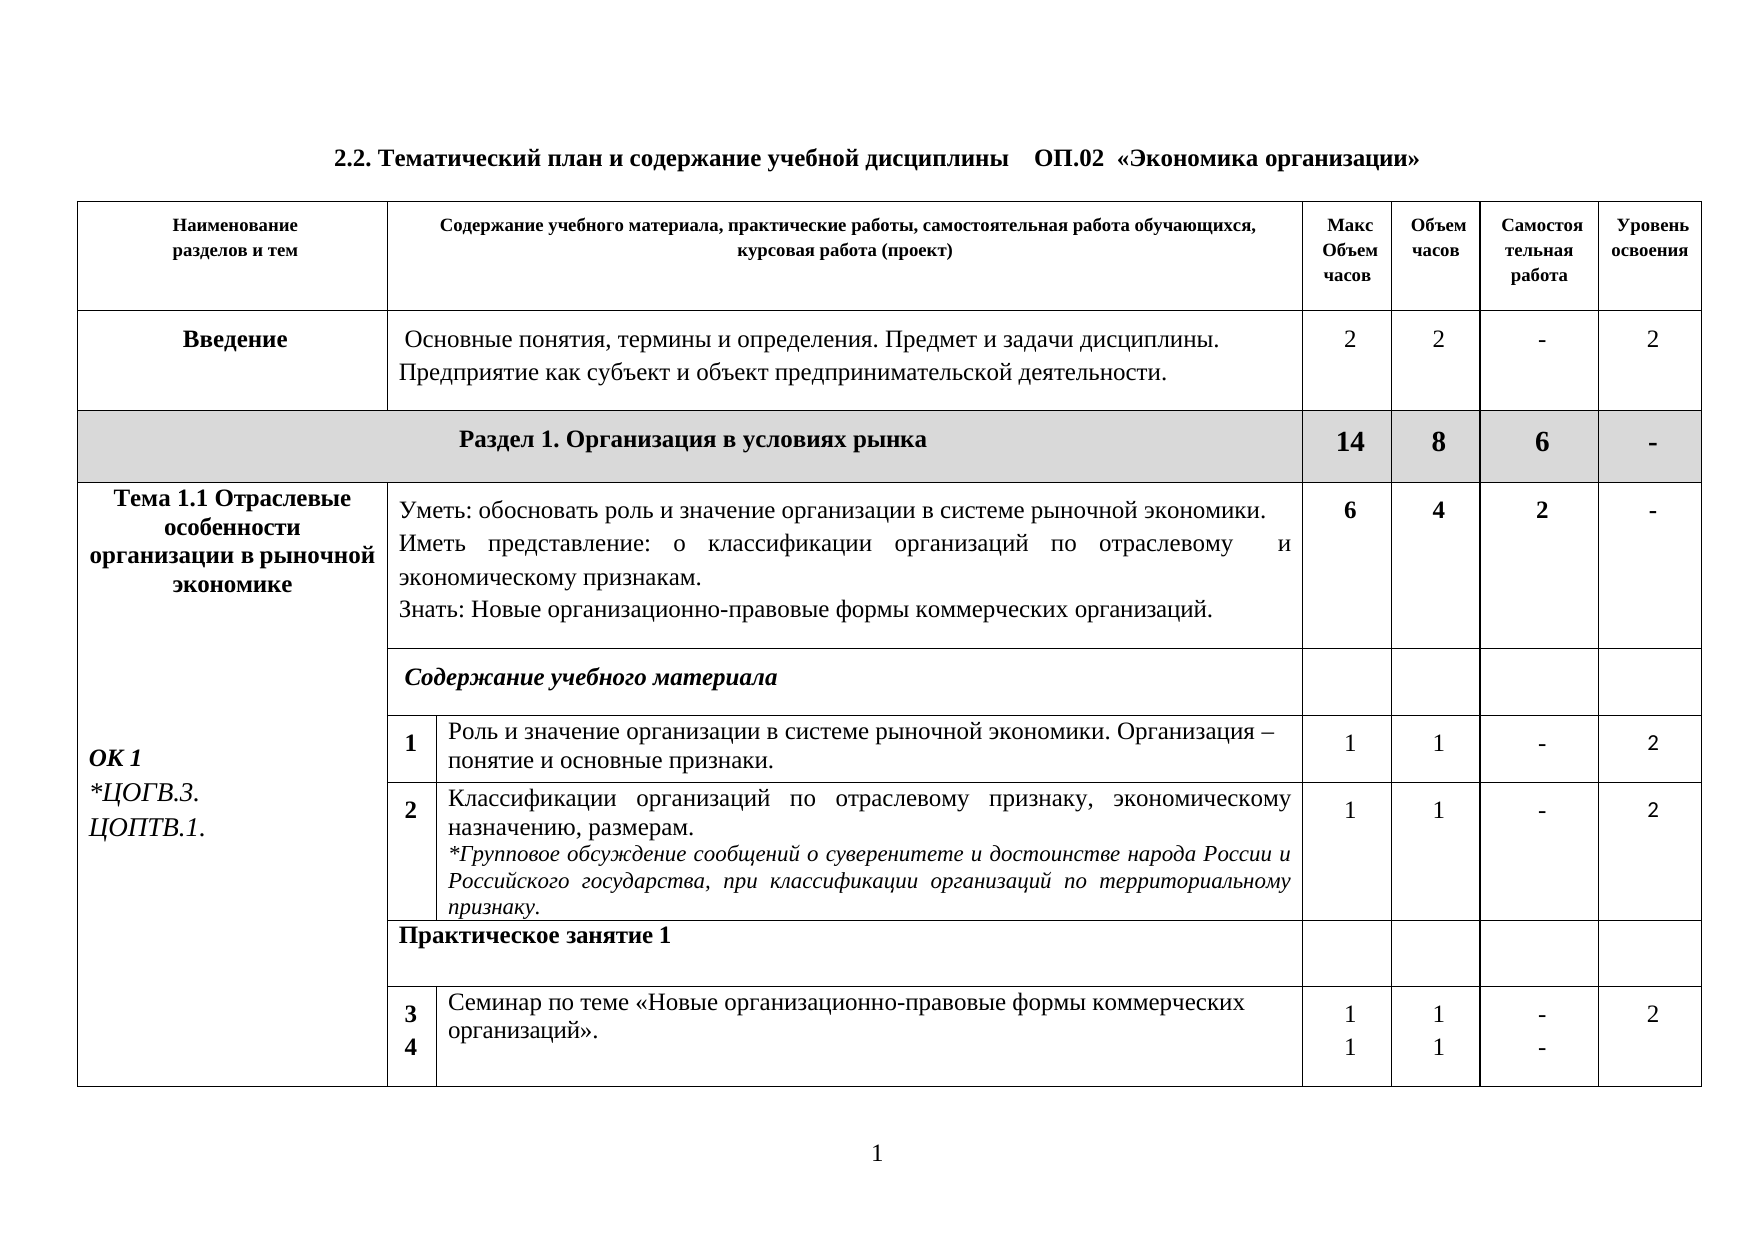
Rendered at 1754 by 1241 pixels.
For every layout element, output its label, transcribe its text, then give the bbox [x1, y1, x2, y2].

table_cell 2 [388, 783, 436, 919]
table_cell 2 [1599, 783, 1701, 919]
table_cell 1 1 [1392, 987, 1479, 1086]
table_cell 1 [1303, 716, 1391, 782]
table_cell Раздел 1. Организация в условиях рынка [78, 411, 1302, 482]
table_cell Роль и значение организации в системе рыночной экономики. Организация – понятие и основные признаки. [437, 716, 1302, 782]
table_cell - [1599, 483, 1701, 648]
table_header Самостоятельная работа [1481, 202, 1598, 310]
table_cell [1392, 921, 1479, 986]
table_header Наименование разделов и тем [78, 202, 387, 310]
table_cell 1 [1392, 783, 1479, 919]
table_cell 1 [388, 716, 436, 782]
table_cell Семинар по теме «Новые организационно-правовые формы коммерческих организаций». [437, 987, 1302, 1086]
table_cell 8 [1392, 411, 1479, 482]
table_cell [1392, 649, 1479, 715]
list Тематический план и содержание учебной дисциплины ОП.02 «Экономика организации» [33, 143, 1721, 172]
table_cell 2 [1599, 716, 1701, 782]
table_cell 2 [1481, 483, 1598, 648]
table_cell - - [1481, 987, 1598, 1086]
table_cell - [1481, 783, 1598, 919]
table_header Объем часов [1392, 202, 1479, 310]
table_cell [1599, 921, 1701, 986]
table_cell - [1481, 311, 1598, 410]
table_cell [1481, 921, 1598, 986]
table_cell 3 4 [388, 987, 436, 1086]
table_cell 14 [1303, 411, 1391, 482]
table_cell 2 [1392, 311, 1479, 410]
table_cell Практическое занятие 1 [388, 921, 1302, 986]
table_header Уровень освоения [1599, 202, 1701, 310]
table_cell Тема 1.1 Отраслевые особенности организации в рыночной экономике ОК 1 *ЦОГВ.3. ЦОПТВ.1. [78, 483, 387, 1086]
table_cell 2 [1303, 311, 1391, 410]
table_cell 6 [1481, 411, 1598, 482]
table_cell - [1599, 411, 1701, 482]
table_cell [1303, 649, 1391, 715]
table_cell - [1481, 716, 1598, 782]
table_cell Уметь: обосновать роль и значение организации в системе рыночной экономики. Иметь представление: о классификации организаций по отраслевому и экономическому признакам. Знать: Новые организационно-правовые формы коммерческих организаций. [388, 483, 1302, 648]
table_cell 4 [1392, 483, 1479, 648]
table_cell Введение [78, 311, 387, 410]
table_header Макс Объем часов [1303, 202, 1391, 310]
table_cell Содержание учебного материала [388, 649, 1302, 715]
table_cell Основные понятия, термины и определения. Предмет и задачи дисциплины. Предприятие как субъект и объект предпринимательской деятельности. [388, 311, 1302, 410]
table_cell [1303, 921, 1391, 986]
table_cell [1599, 649, 1701, 715]
table_cell 6 [1303, 483, 1391, 648]
table_header Содержание учебного материала, практические работы, самостоятельная работа обучающихся, курсовая работа (проект) [388, 202, 1302, 310]
table_cell Классификации организаций по отраслевому признаку, экономическому назначению, размерам. *Групповое обсуждение сообщений о суверенитете и достоинстве народа России и Российского государства, при классификации организаций по территориальному признаку. [437, 783, 1302, 919]
table_cell 2 [1599, 311, 1701, 410]
table_cell 1 [1392, 716, 1479, 782]
table_cell 2 [1599, 987, 1701, 1086]
table_cell [1481, 649, 1598, 715]
table_cell 1 1 [1303, 987, 1391, 1086]
table_cell 1 [1303, 783, 1391, 919]
